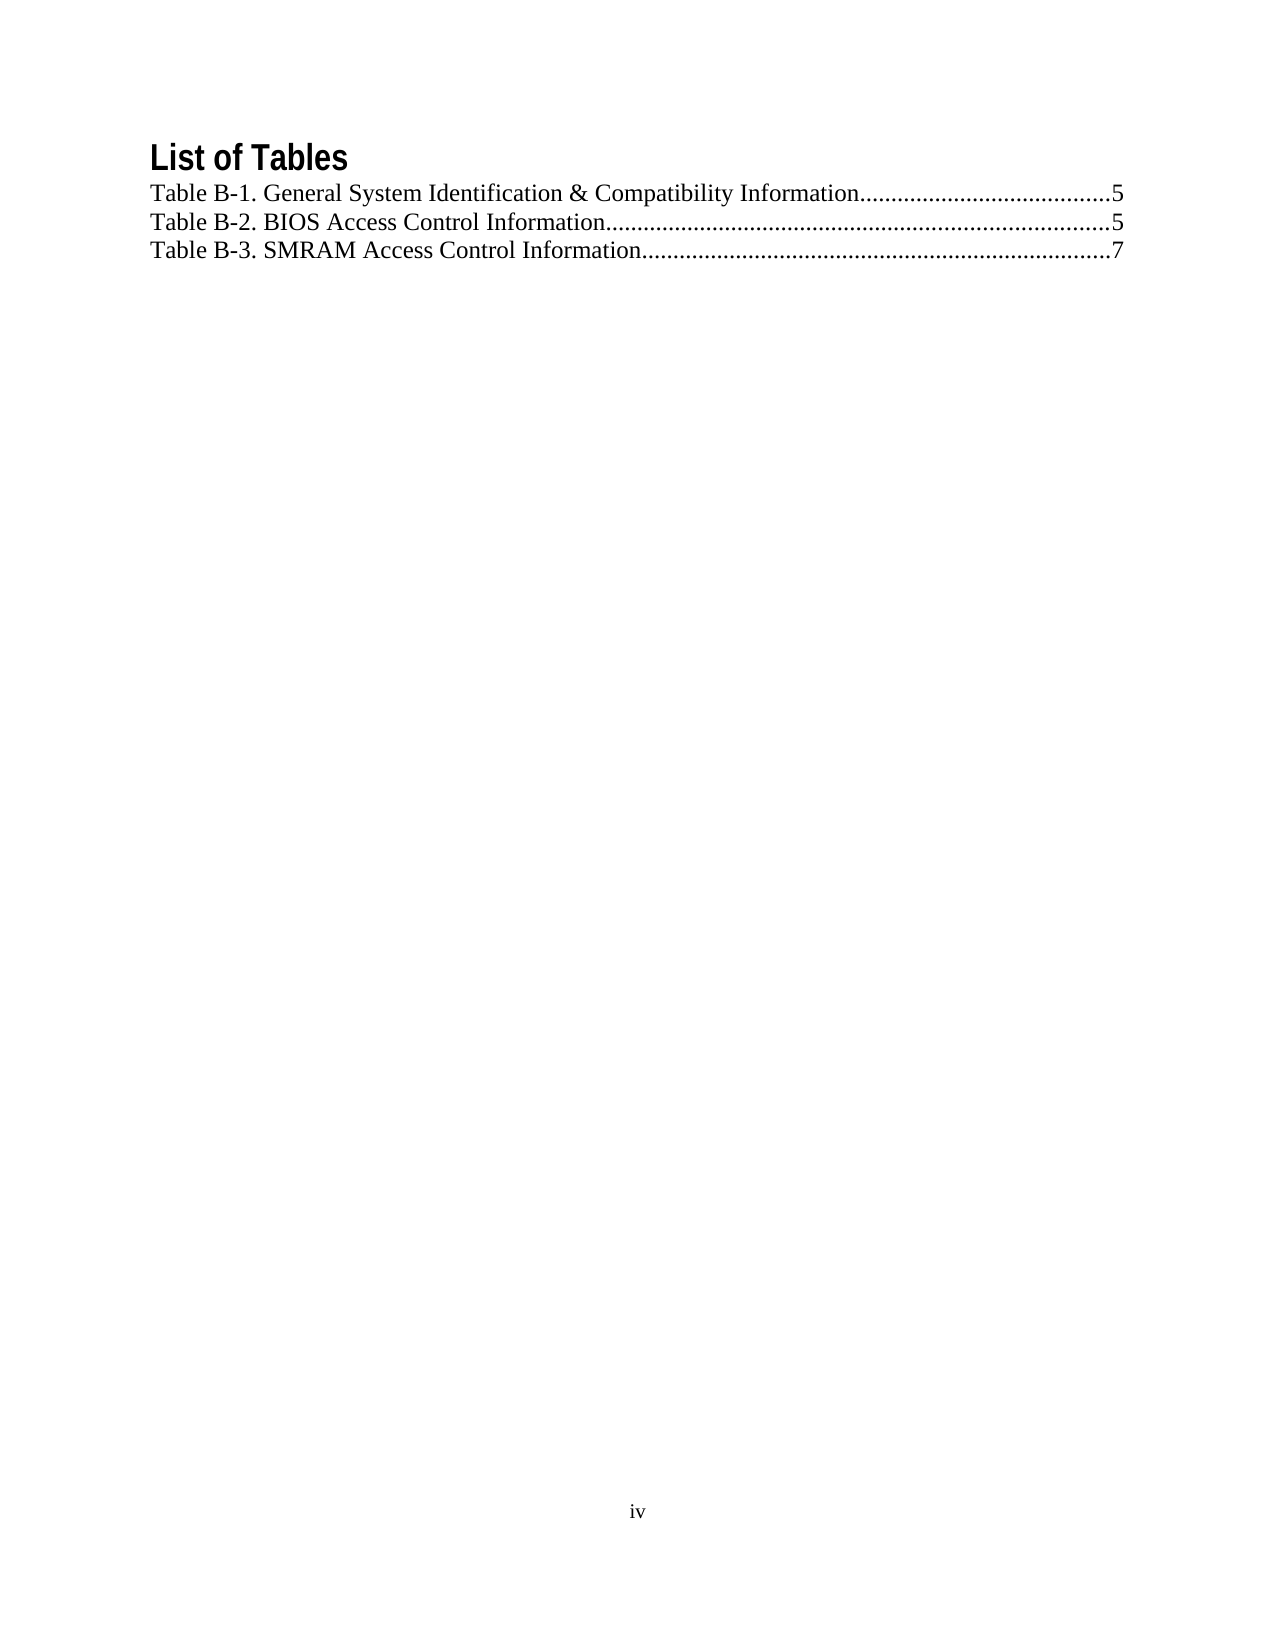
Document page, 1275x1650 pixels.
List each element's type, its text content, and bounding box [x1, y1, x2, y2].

text Table B-1. General System Identification & Compatibility Information 5 [150, 178, 1125, 207]
text Table B-2. BIOS Access Control Information 5 [150, 207, 1125, 236]
text Table B-3. SMRAM Access Control Information 7 [150, 236, 1125, 264]
text List of Tables [150, 135, 1125, 178]
